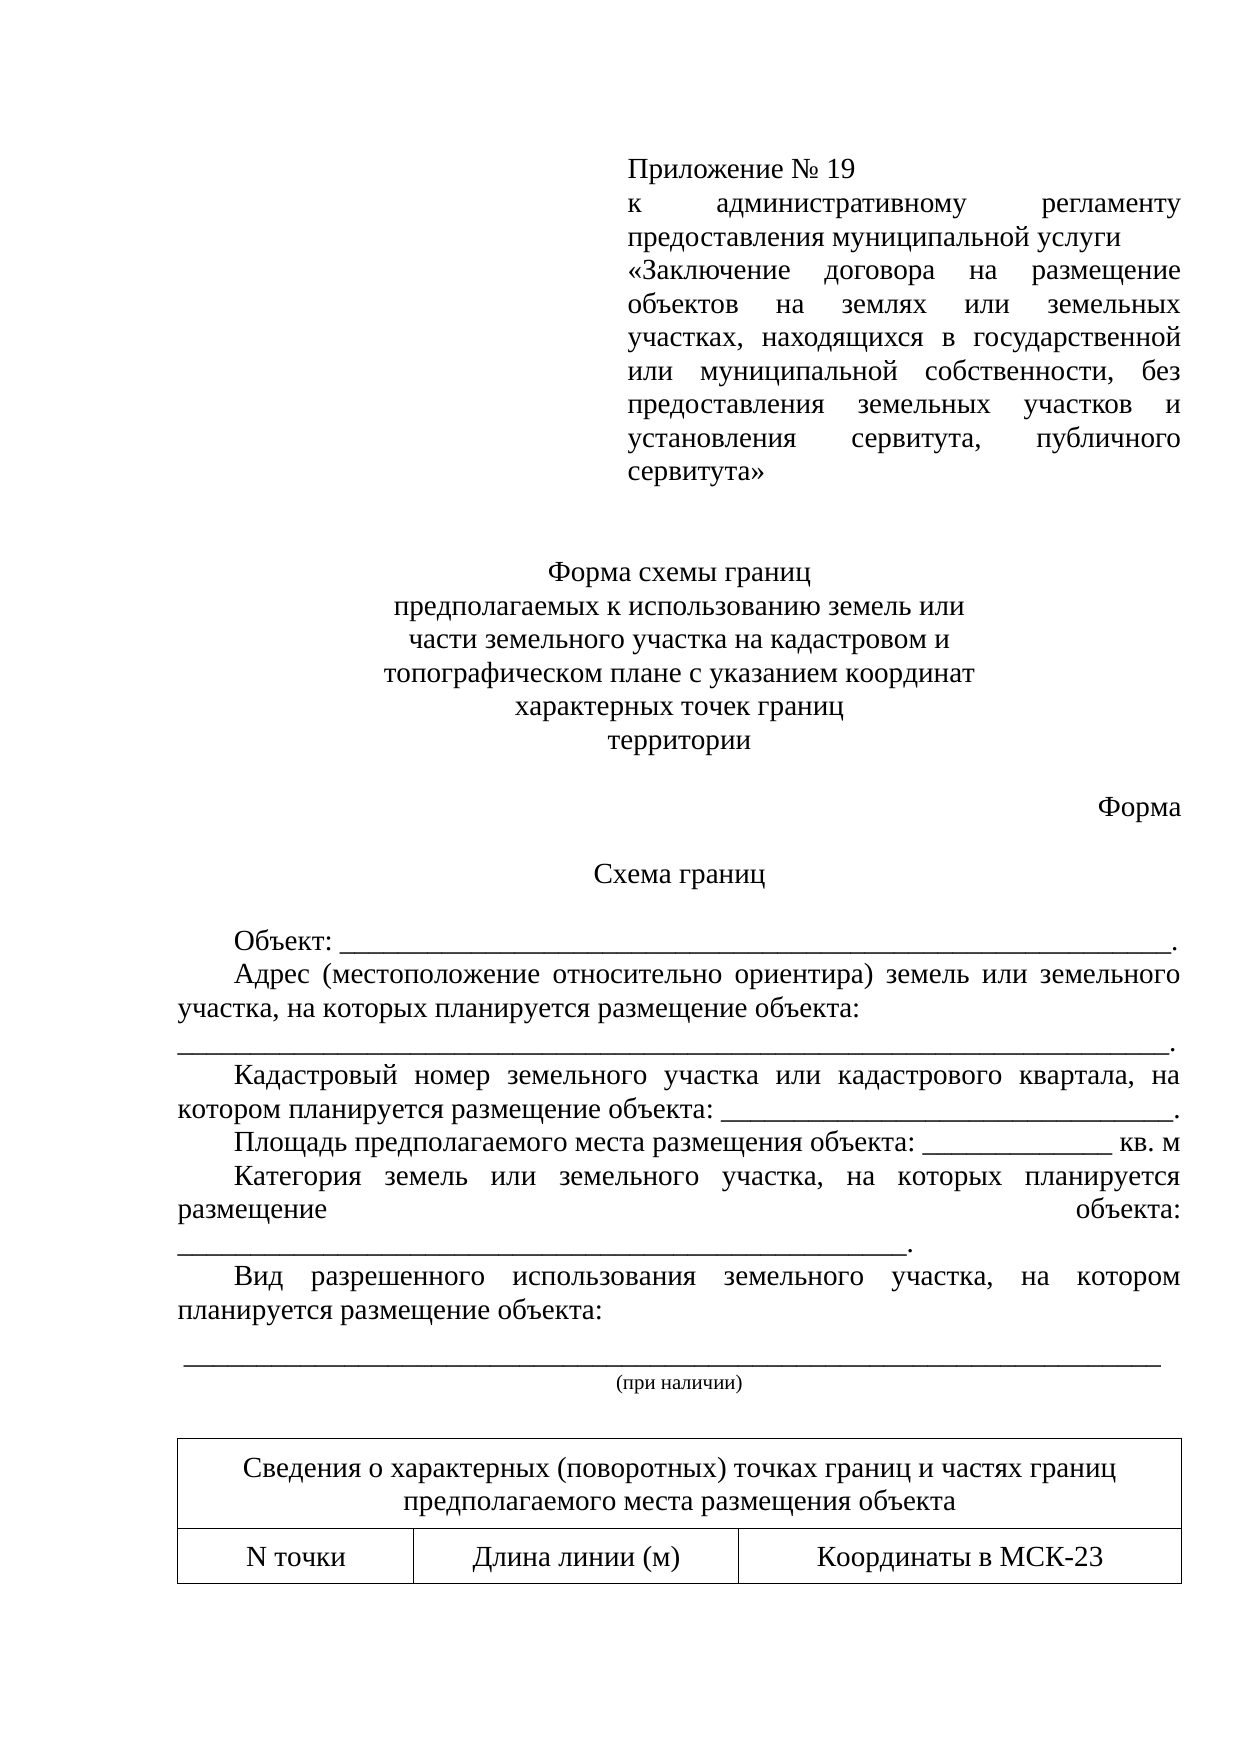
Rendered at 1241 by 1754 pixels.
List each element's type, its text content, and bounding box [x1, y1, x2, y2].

table_cell Координаты в МСК-23 [739, 1529, 1181, 1583]
table_cell N точки [178, 1529, 413, 1583]
text Площадь предполагаемого места размещения объекта: _____________ кв. м [177, 1124, 1181, 1158]
text ____________________________________________________________________. [177, 1024, 1181, 1057]
text Категория земель или земельного участка, на которых планируется размещение объекта: __________________________________________________. [177, 1158, 1181, 1258]
text части земельного участка на кадастровом и [177, 621, 1181, 655]
text Кадастровый номер земельного участка или кадастрового квартала, на котором планируется размещение объекта: _______________________________. [177, 1057, 1181, 1124]
text Объект: _________________________________________________________. [177, 923, 1181, 957]
text к административному регламенту предоставления муниципальной услуги [627, 185, 1181, 252]
table_header Сведения о характерных (поворотных) точках границ и частях границ предполагаемого места размещения объекта [178, 1439, 1181, 1527]
text характерных точек границ [177, 688, 1181, 722]
table_header ___________________________________________________________________ (при наличии) [177, 1326, 1181, 1404]
text Вид разрешенного использования земельного участка, на котором планируется размещение объекта: [177, 1258, 1181, 1326]
text Схема границ [177, 856, 1181, 889]
text Форма схемы границ [177, 554, 1181, 588]
text «Заключение договора на размещение объектов на землях или земельных участках, находящихся в государственной или муниципальной собственности, без предоставления земельных участков и установления сервитута, публичного сервитута» [627, 252, 1181, 487]
text Приложение № 19 [627, 152, 1181, 185]
text Адрес (местоположение относительно ориентира) земель или земельного участка, на которых планируется размещение объекта: [177, 957, 1181, 1024]
text топографическом плане с указанием координат [177, 655, 1181, 688]
table_cell Длина линии (м) [414, 1529, 738, 1583]
text Форма [177, 789, 1181, 822]
text предполагаемых к использованию земель или [177, 588, 1181, 621]
text территории [177, 722, 1181, 755]
